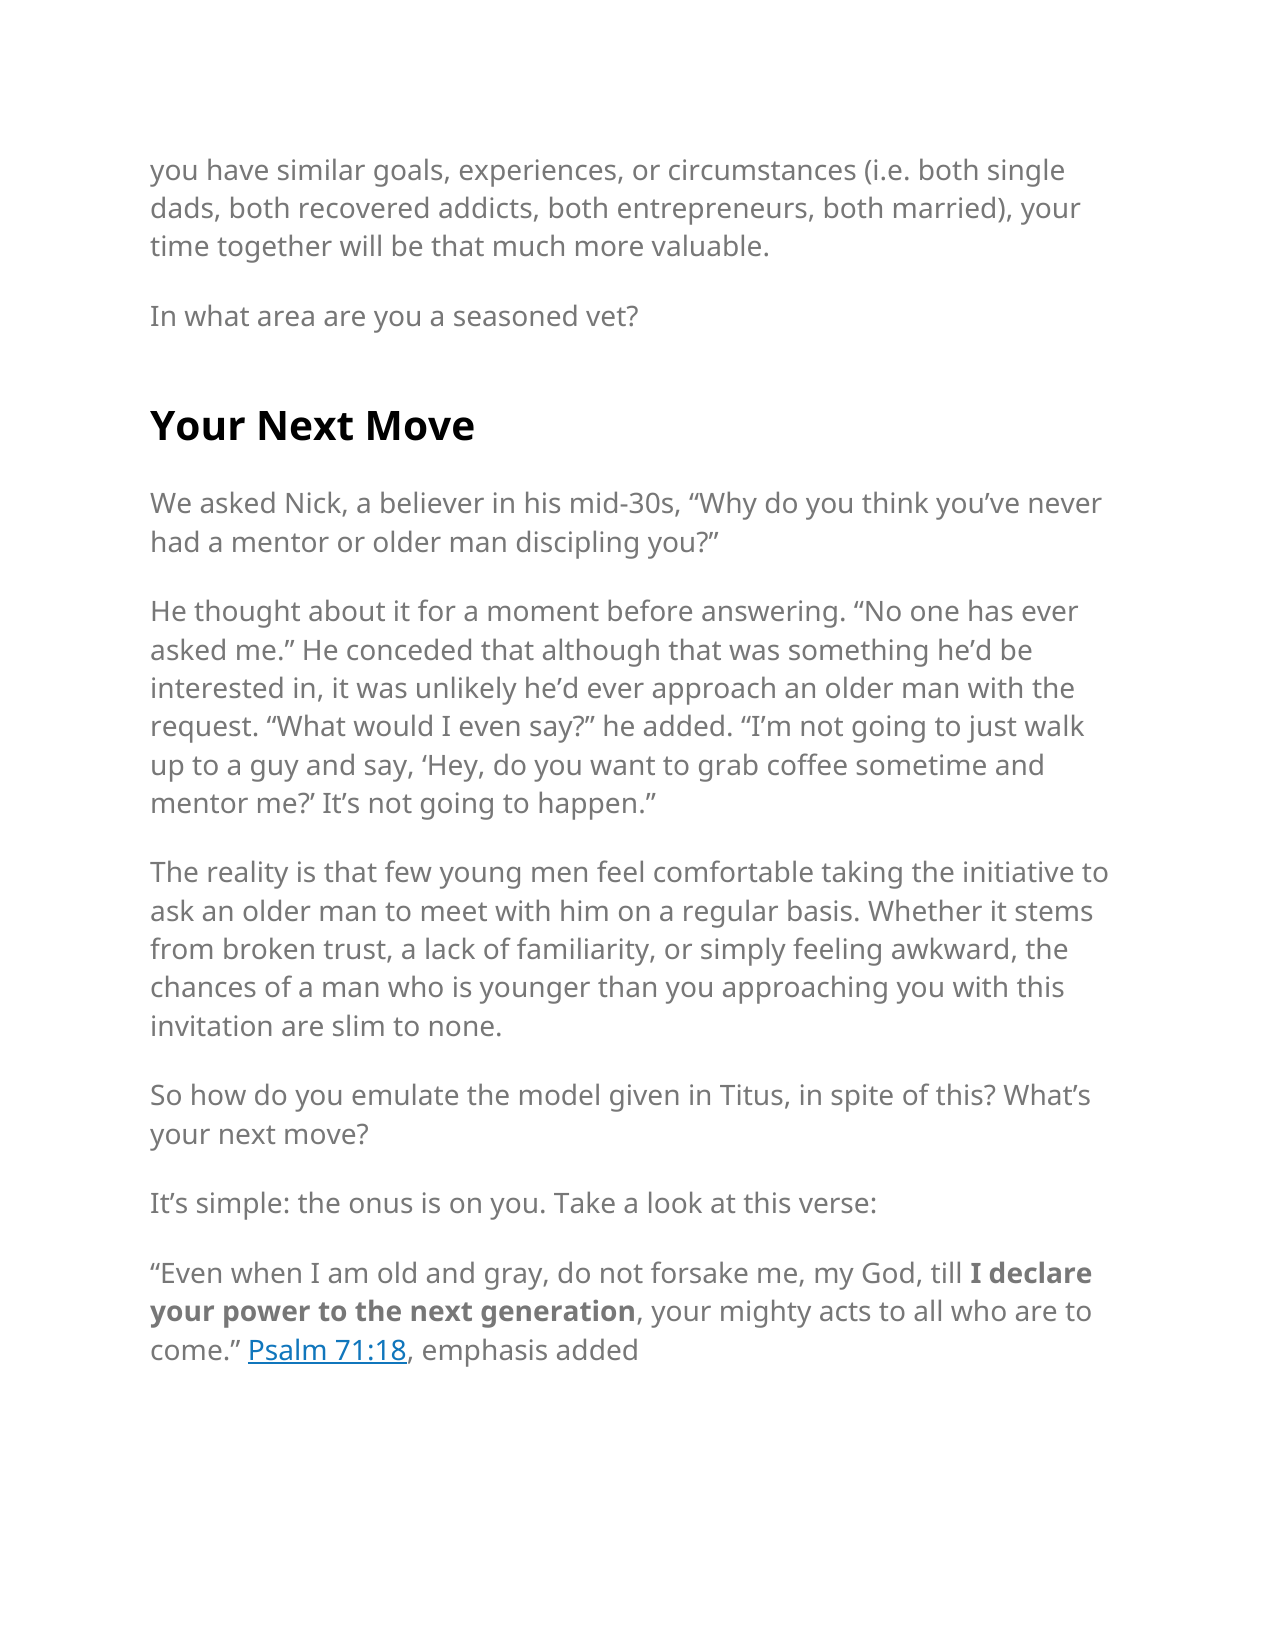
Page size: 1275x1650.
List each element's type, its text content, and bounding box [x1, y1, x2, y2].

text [150, 150, 1125, 265]
text In what area are you a seasoned vet? [150, 296, 1125, 334]
text Your Next Move [150, 397, 1125, 452]
text We asked Nick, a believer in his mid-30s, “Why do you think you’ve never had a mentor or older man discipling you?” [150, 484, 1125, 560]
text He thought about it for a moment before answering. “No one has ever asked me.” He conceded that although that was something he’d be interested in, it was unlikely he’d ever approach an older man with the request. “What would I even say?” he added. “I’m not going to just walk up to a guy and say, ‘Hey, do you want to grab coffee sometime and mentor me?’ It’s not going to happen.” [150, 592, 1125, 822]
text The reality is that few young men feel comfortable taking the initiative to ask an older man to meet with him on a regular basis. Whether it stems from broken trust, a lack of familiarity, or simply feeling awkward, the chances of a man who is younger than you approaching you with this invitation are slim to none. [150, 853, 1125, 1044]
text “Even when I am old and gray, do not forsake me, my God, till I declare your power to the next generation, your mighty acts to all who are to come.” Psalm 71:18, emphasis added [150, 1253, 1125, 1368]
text So how do you emulate the model given in Titus, in spite of this? What’s your next move? [150, 1076, 1125, 1152]
text It’s simple: the onus is on you. Take a look at this verse: [150, 1184, 1125, 1222]
